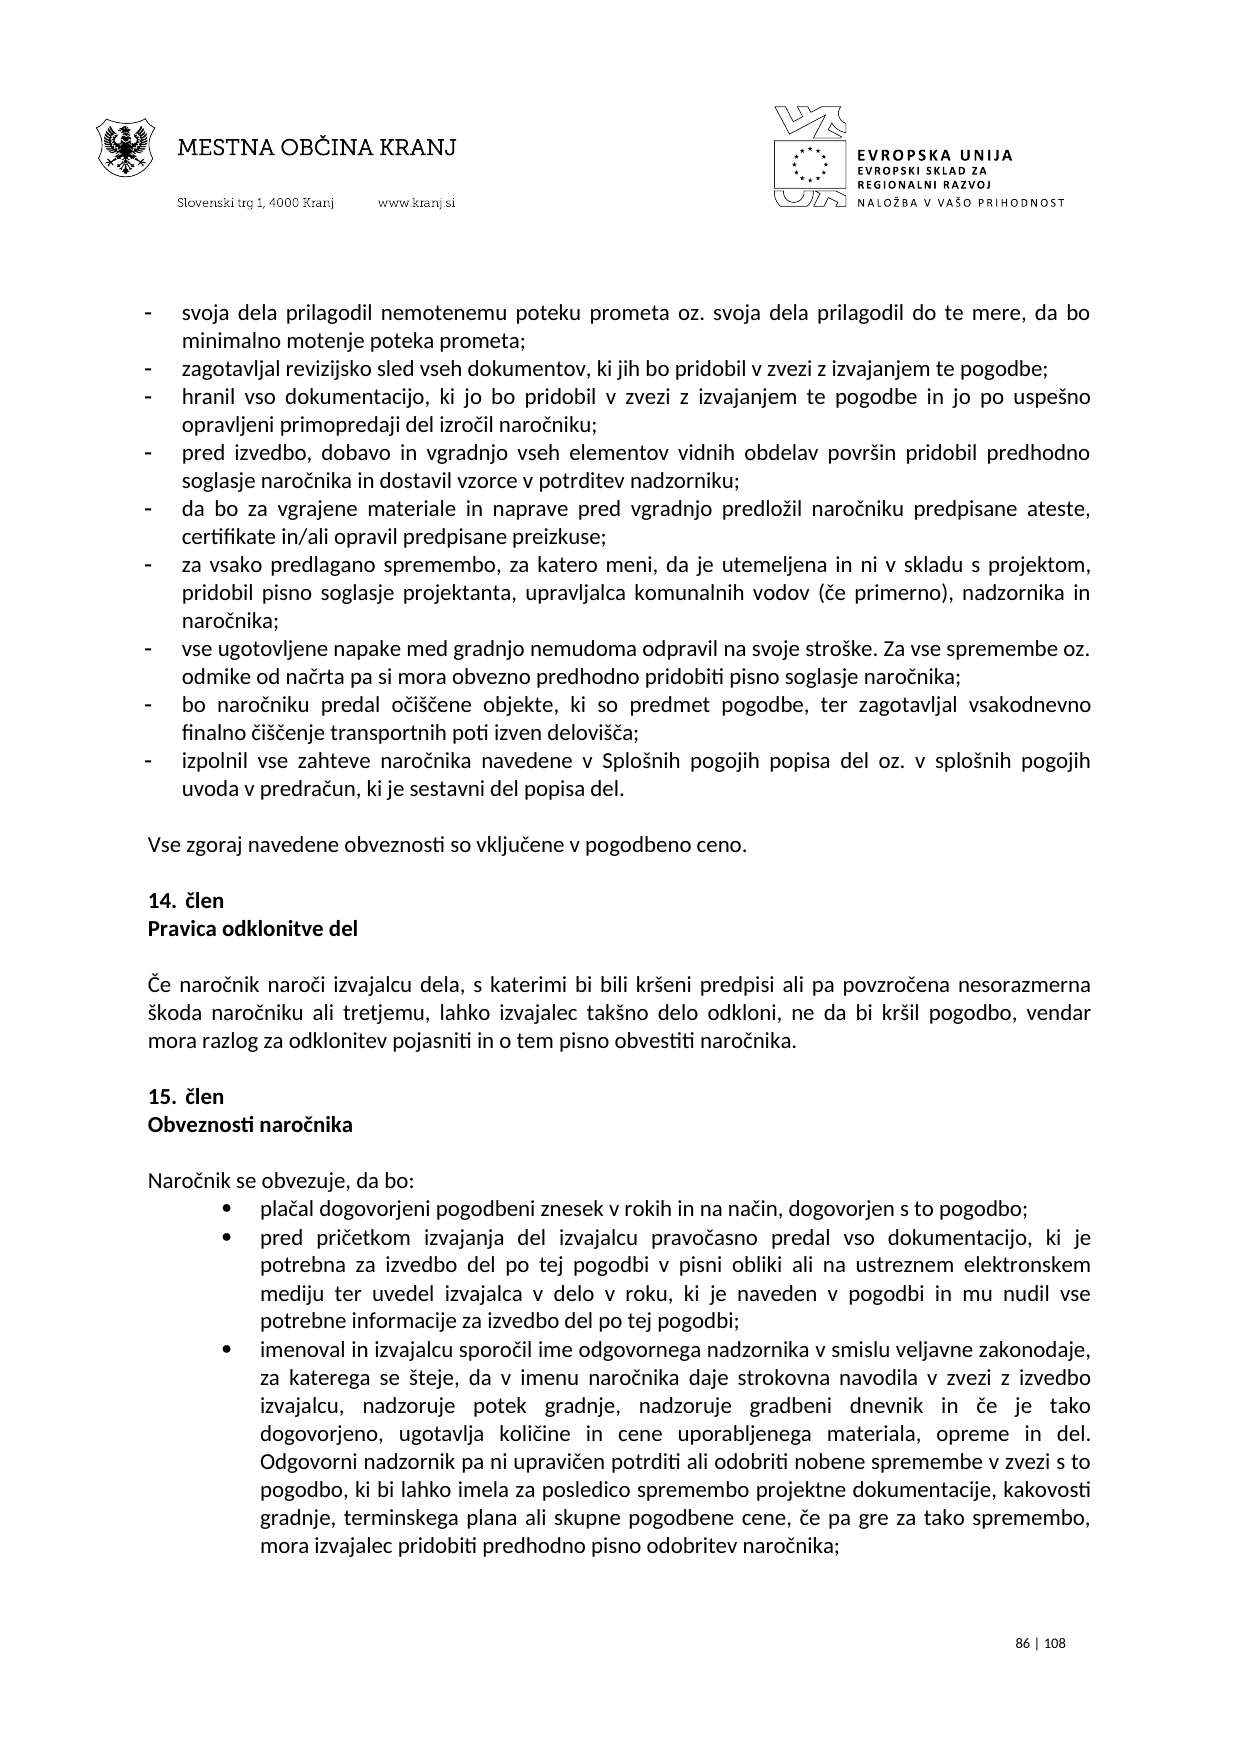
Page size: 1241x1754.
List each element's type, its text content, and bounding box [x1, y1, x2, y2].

list zagotavljal revizijsko sled vseh dokumentov, ki jih bo pridobil v zvezi z izvajanjem te pogodbe; [144, 354, 1093, 382]
list vse ugotovljene napake med gradnjo nemudoma odpravil na svoje stroške. Za vse spremembe oz. odmike od načrta pa si mora obvezno predhodno pridobiti pisno soglasje naročnika; [144, 634, 1093, 690]
list bo naročniku predal očiščene objekte, ki so predmet pogodbe, ter zagotavljal vsakodnevno finalno čiščenje transportnih poti izven delovišča; [144, 690, 1093, 746]
list izpolnil vse zahteve naročnika navedene v Splošnih pogojih popisa del oz. v splošnih pogojih uvoda v predračun, ki je sestavni del popisa del. [144, 746, 1093, 802]
text Naročnik se obvezuje, da bo: [148, 1167, 1093, 1194]
list svoja dela prilagodil nemotenemu poteku prometa oz. svoja dela prilagodil do te mere, da bo minimalno motenje poteka prometa; [144, 298, 1093, 354]
list da bo za vgrajene materiale in naprave pred vgradnjo predložil naročniku predpisane ateste, certifikate in/ali opravil predpisane preizkuse; [144, 494, 1093, 550]
list imenoval in izvajalcu sporočil ime odgovornega nadzornika v smislu veljavne zakonodaje, za katerega se šteje, da v imenu naročnika daje strokovna navodila v zvezi z izvedbo izvajalcu, nadzoruje potek gradnje, nadzoruje gradbeni dnevnik in če je tako dogovorjeno, ugotavlja količine in cene uporabljenega materiala, opreme in del. Odgovorni nadzornik pa ni upravičen potrditi ali odobriti nobene spremembe v zvezi s to pogodbo, ki bi lahko imela za posledico spremembo projektne dokumentacije, kakovosti gradnje, terminskega plana ali skupne pogodbene cene, če pa gre za tako spremembo, mora izvajalec pridobiti predhodno pisno odobritev naročnika; [223, 1335, 1093, 1559]
list plačal dogovorjeni pogodbeni znesek v rokih in na način, dogovorjen s to pogodbo; [223, 1194, 1093, 1223]
text Vse zgoraj navedene obveznosti so vključene v pogodbeno ceno. [148, 830, 1093, 858]
text Obveznosti naročnika [148, 1111, 1093, 1138]
list člen [148, 886, 1093, 914]
text Če naročnik naroči izvajalcu dela, s katerimi bi bili kršeni predpisi ali pa povzročena nesorazmerna škoda naročniku ali tretjemu, lahko izvajalec takšno delo odkloni, ne da bi kršil pogodbo, vendar mora razlog za odklonitev pojasniti in o tem pisno obvestiti naročnika. [148, 970, 1093, 1054]
text Pravica odklonitve del [148, 914, 1093, 942]
picture [0, 3, 1241, 266]
list pred izvedbo, dobavo in vgradnjo vseh elementov vidnih obdelav površin pridobil predhodno soglasje naročnika in dostavil vzorce v potrditev nadzorniku; [144, 438, 1093, 494]
list pred pričetkom izvajanja del izvajalcu pravočasno predal vso dokumentacijo, ki je potrebna za izvedbo del po tej pogodbi v pisni obliki ali na ustreznem elektronskem mediju ter uvedel izvajalca v delo v roku, ki je naveden v pogodbi in mu nudil vse potrebne informacije za izvedbo del po tej pogodbi; [223, 1223, 1093, 1335]
list hranil vso dokumentacijo, ki jo bo pridobil v zvezi z izvajanjem te pogodbe in jo po uspešno opravljeni primopredaji del izročil naročniku; [144, 382, 1093, 438]
list za vsako predlagano spremembo, za katero meni, da je utemeljena in ni v skladu s projektom, pridobil pisno soglasje projektanta, upravljalca komunalnih vodov (če primerno), nadzornika in naročnika; [144, 550, 1093, 634]
list člen [148, 1082, 1093, 1111]
